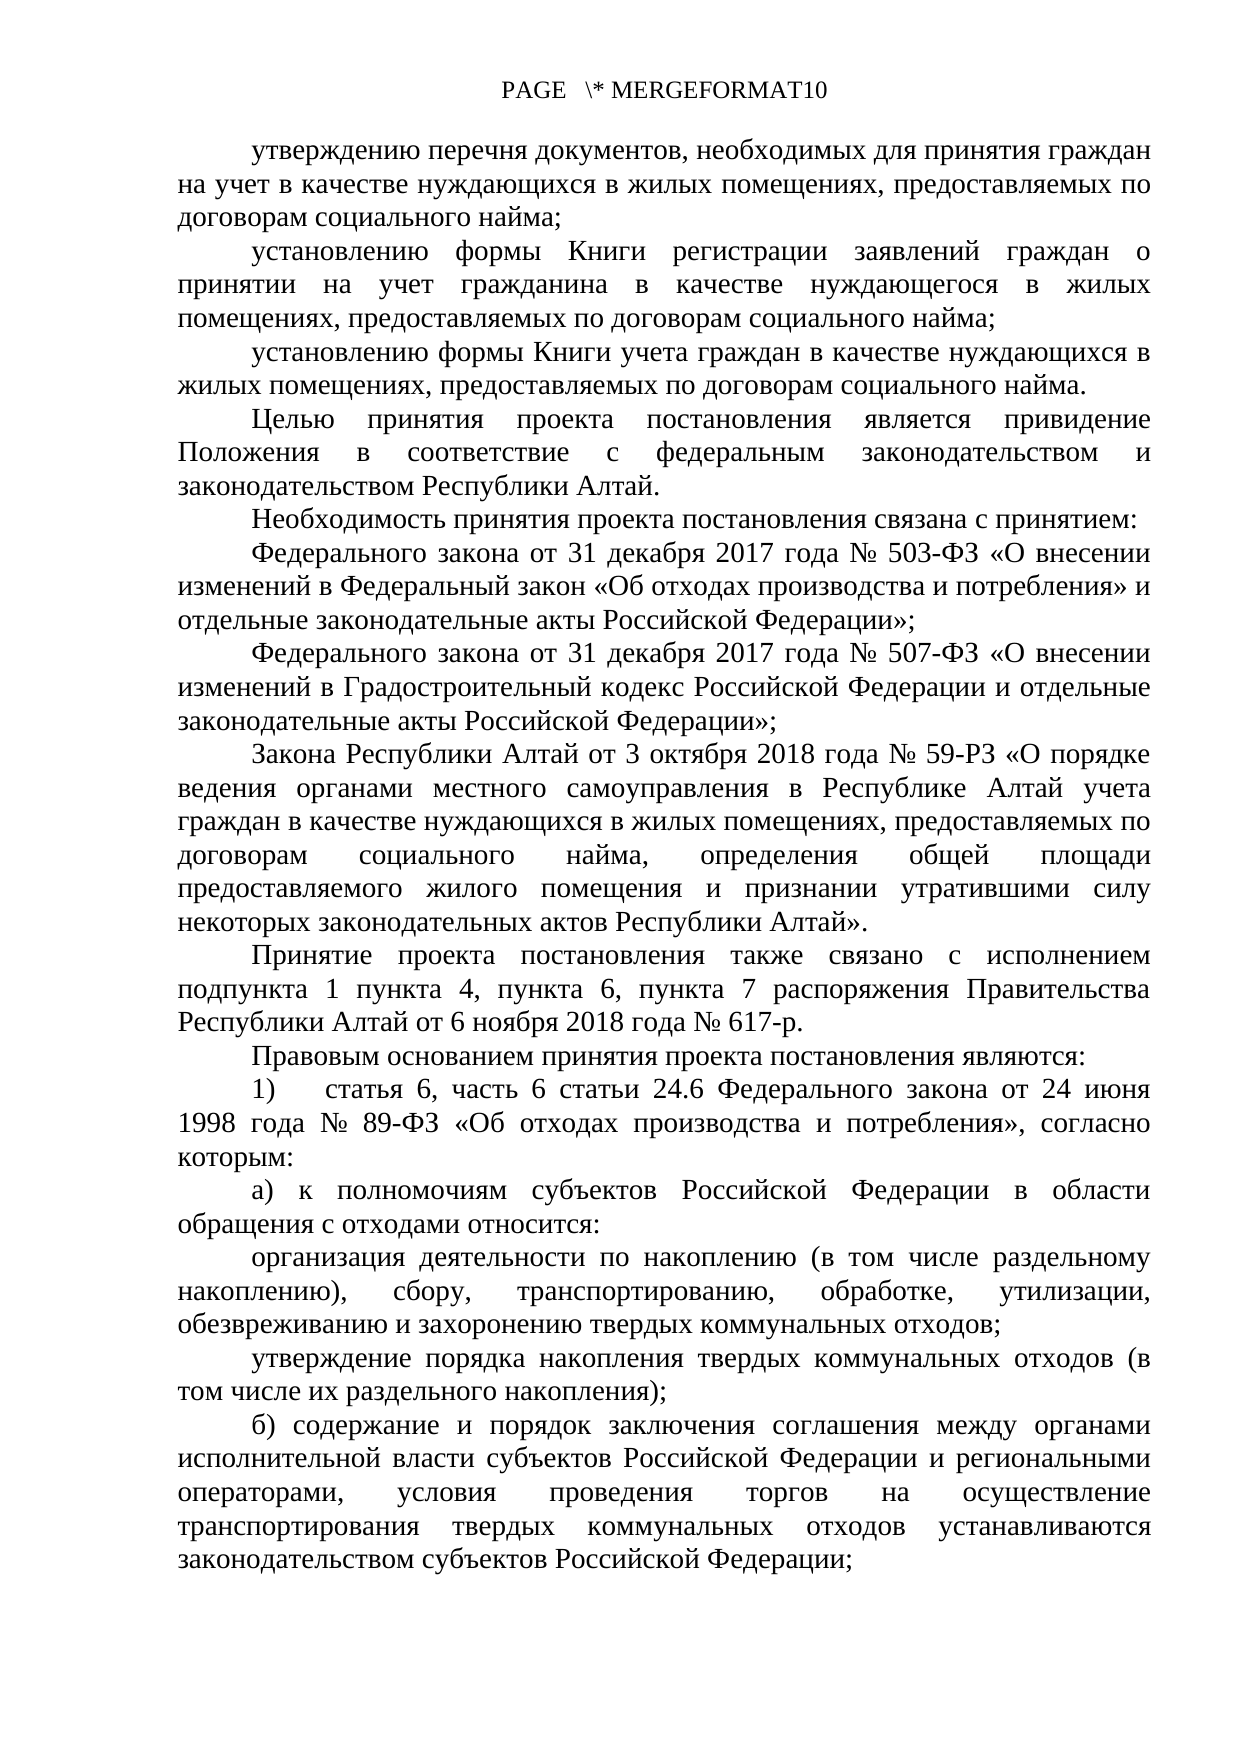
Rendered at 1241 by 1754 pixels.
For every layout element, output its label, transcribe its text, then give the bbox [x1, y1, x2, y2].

list установлению формы Книги регистрации заявлений граждан о принятии на учет гражданина в качестве нуждающегося в жилых помещениях, предоставляемых по договорам социального найма; [177, 233, 1152, 334]
list установлению формы Книги учета граждан в качестве нуждающихся в жилых помещениях, предоставляемых по договорам социального найма. [177, 334, 1152, 401]
text Правовым основанием принятия проекта постановления являются: [177, 1038, 1152, 1072]
text Закона Республики Алтай от 3 октября 2018 года № 59-РЗ «О порядке ведения органами местного самоуправления в Республике Алтай учета граждан в качестве нуждающихся в жилых помещениях, предоставляемых по договорам социального найма, определения общей площади предоставляемого жилого помещения и признании утратившими силу некоторых законодательных актов Республики Алтай». [177, 736, 1152, 937]
text Федерального закона от 31 декабря 2017 года № 503-ФЗ «О внесении изменений в Федеральный закон «Об отходах производства и потребления» и отдельные законодательные акты Российской Федерации»; [177, 535, 1152, 636]
text Необходимость принятия проекта постановления связана с принятием: [177, 501, 1152, 535]
text а) к полномочиям субъектов Российской Федерации в области обращения с отходами относится: [177, 1172, 1152, 1239]
list статья 6, часть 6 статьи 24.6 Федерального закона от 24 июня 1998 года № 89-ФЗ «Об отходах производства и потребления», согласно которым: [177, 1072, 1152, 1172]
text б) содержание и порядок заключения соглашения между органами исполнительной власти субъектов Российской Федерации и региональными операторами, условия проведения торгов на осуществление транспортирования твердых коммунальных отходов устанавливаются законодательством субъектов Российской Федерации; [177, 1407, 1152, 1575]
list организация деятельности по накоплению (в том числе раздельному накоплению), сбору, транспортированию, обработке, утилизации, обезвреживанию и захоронению твердых коммунальных отходов; [177, 1239, 1152, 1340]
text Федерального закона от 31 декабря 2017 года № 507-ФЗ «О внесении изменений в Градостроительный кодекс Российской Федерации и отдельные законодательные акты Российской Федерации»; [177, 636, 1152, 736]
list утверждение порядка накопления твердых коммунальных отходов (в том числе их раздельного накопления); [177, 1340, 1152, 1407]
text Целью принятия проекта постановления является привидение Положения в соответствие с федеральным законодательством и законодательством Республики Алтай. [177, 401, 1152, 501]
text Принятие проекта постановления также связано с исполнением подпункта 1 пункта 4, пункта 6, пункта 7 распоряжения Правительства Республики Алтай от 6 ноября 2018 года № 617-р. [177, 937, 1152, 1038]
list утверждению перечня документов, необходимых для принятия граждан на учет в качестве нуждающихся в жилых помещениях, предоставляемых по договорам социального найма; [177, 132, 1152, 233]
